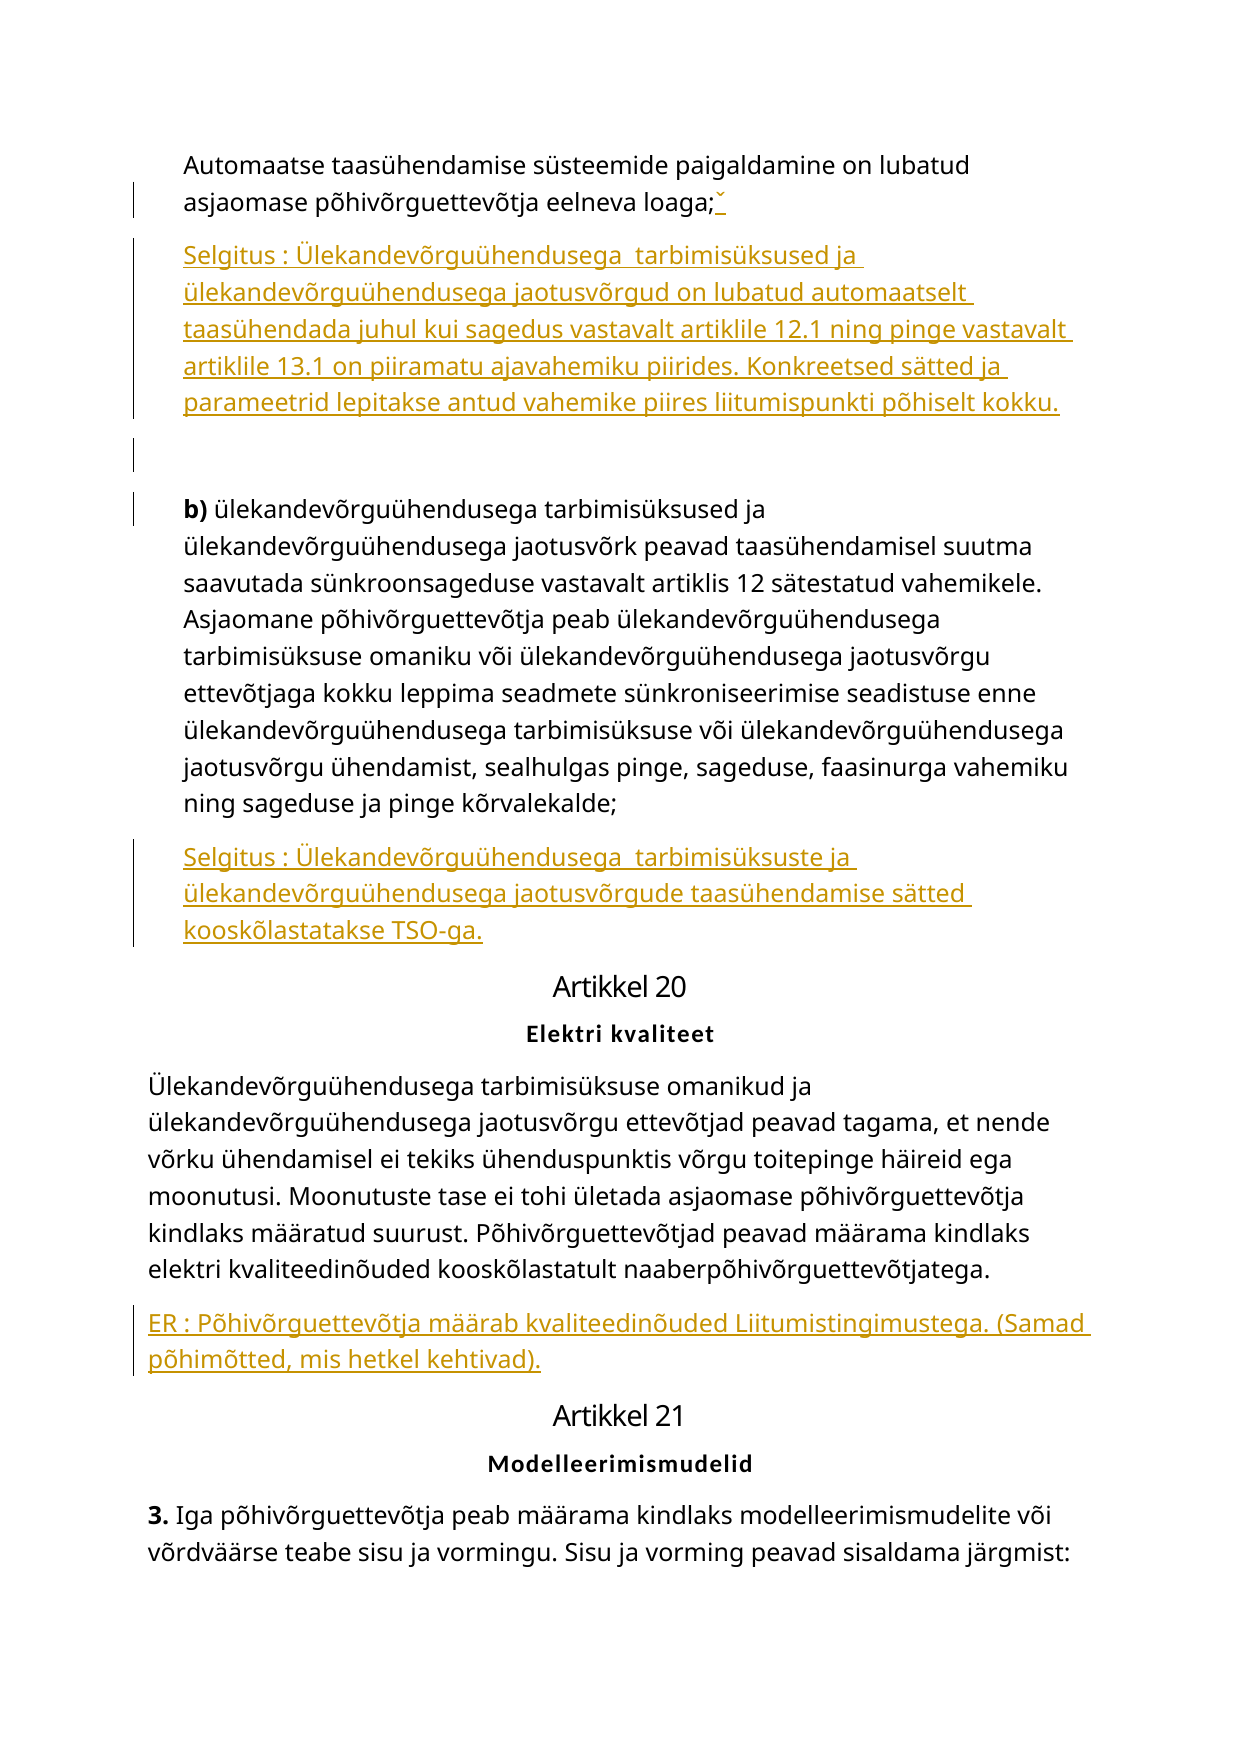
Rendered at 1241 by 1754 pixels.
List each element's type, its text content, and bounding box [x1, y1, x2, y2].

subtitle Elektri kvaliteet [148, 1018, 1093, 1049]
text 3. Iga põhivõrguettevõtja peab määrama kindlaks modelleerimismudelite või võrdväärse teabe sisu ja vormingu. Sisu ja vorming peavad sisaldama järgmist: [148, 1497, 1093, 1568]
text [183, 148, 1093, 218]
title Artikkel 20 [148, 966, 1093, 1006]
text b) ülekandevõrguühendusega tarbimisüksused ja ülekandevõrguühendusega jaotusvõrk peavad taasühendamisel suutma saavutada sünkroonsageduse vastavalt artiklis 12 sätestatud vahemikele. Asjaomane põhivõrguettevõtja peab ülekandevõrguühendusega tarbimisüksuse omaniku või ülekandevõrguühendusega jaotusvõrgu ettevõtjaga kokku leppima seadmete sünkroniseerimise seadistuse enne ülekandevõrguühendusega tarbimisüksuse või ülekandevõrguühendusega jaotusvõrgu ühendamist, sealhulgas pinge, sageduse, faasinurga vahemiku ning sageduse ja pinge kõrvalekalde; [183, 492, 1093, 820]
subtitle Modelleerimismudelid [148, 1448, 1093, 1478]
text Ülekandevõrguühendusega tarbimisüksuse omanikud ja ülekandevõrguühendusega jaotusvõrgu ettevõtjad peavad tagama, et nende võrku ühendamisel ei tekiks ühenduspunktis võrgu toitepinge häireid ega moonutusi. Moonutuste tase ei tohi ületada asjaomase põhivõrguettevõtja kindlaks määratud suurust. Põhivõrguettevõtjad peavad määrama kindlaks elektri kvaliteedinõuded kooskõlastatult naaberpõhivõrguettevõtjatega. [148, 1068, 1093, 1286]
title Artikkel 21 [148, 1396, 1093, 1435]
